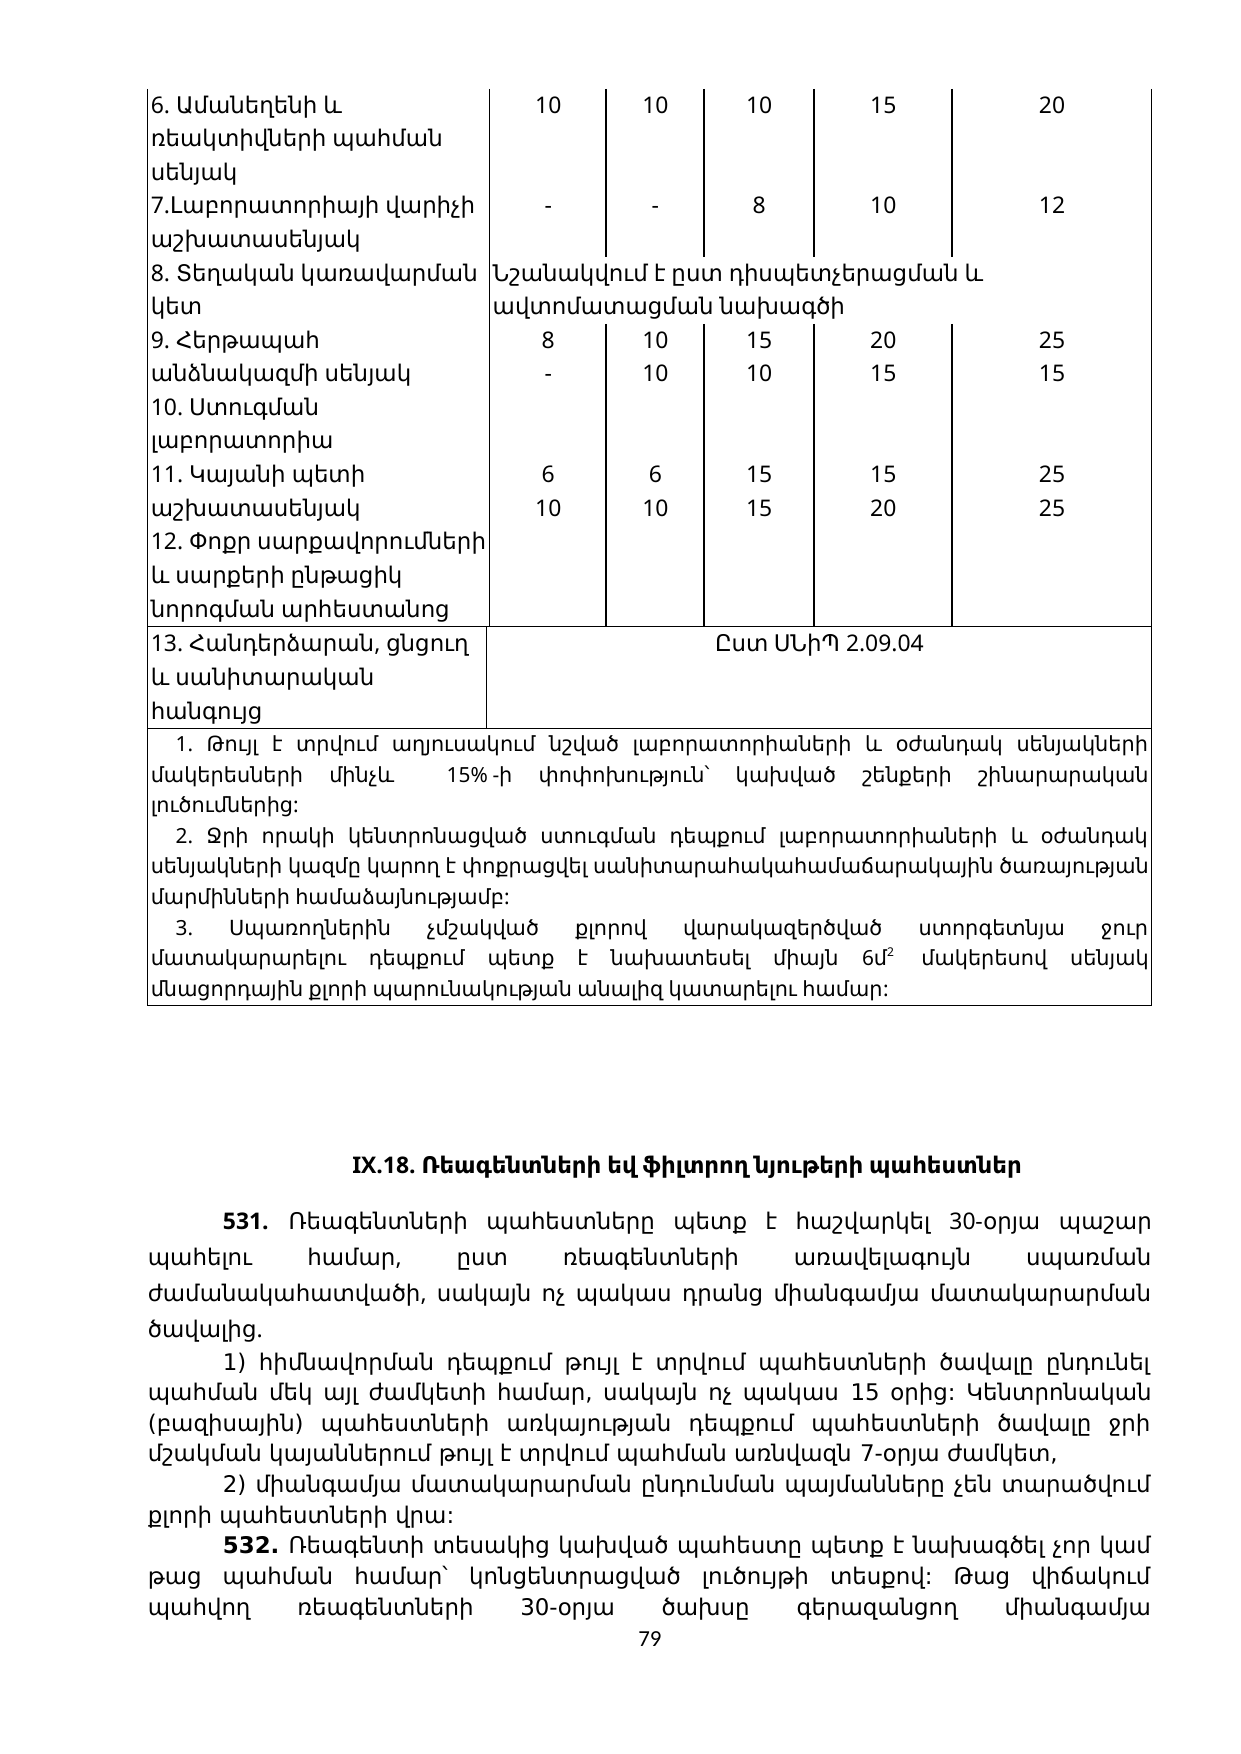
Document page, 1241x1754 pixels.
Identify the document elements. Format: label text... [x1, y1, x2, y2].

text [148, 1532, 1152, 1620]
text IX.18. Ռեագենտների եվ ֆիլտրող նյութերի պահեստներ [148, 1149, 1152, 1181]
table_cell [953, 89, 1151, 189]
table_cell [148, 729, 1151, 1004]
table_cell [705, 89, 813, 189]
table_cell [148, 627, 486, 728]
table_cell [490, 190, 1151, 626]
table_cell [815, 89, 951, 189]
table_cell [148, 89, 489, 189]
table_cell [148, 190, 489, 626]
text 2) միանգամյա մատակարարման ընդունման պայմանները չեն տարածվում քլորի պահեստների վրա: [148, 1471, 1152, 1528]
text 1) հիմնավորման դեպքում թույլ է տրվում պահեստների ծավալը ընդունել պահման մեկ այլ ժամկետի համար, սակայն ոչ պակաս 15 օրից: Կենտրոնական (բազիսային) պահեստների առկայության դեպքում պահեստների ծավալը ջրի մշակման կայաններում թույլ է տրվում պահման առնվազն 7-օրյա ժամկետ, [148, 1349, 1152, 1467]
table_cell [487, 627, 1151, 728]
text 531. Ռեագենտների պահեստները պետք է հաշվարկել 30-օրյա պաշար պահելու համար, ըստ ռեագենտների առավելագույն սպառման ժամանակահատվածի, սակայն ոչ պակաս դրանց միանգամյա մատակարարման ծավալից. [148, 1205, 1152, 1344]
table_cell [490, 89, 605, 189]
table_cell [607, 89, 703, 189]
